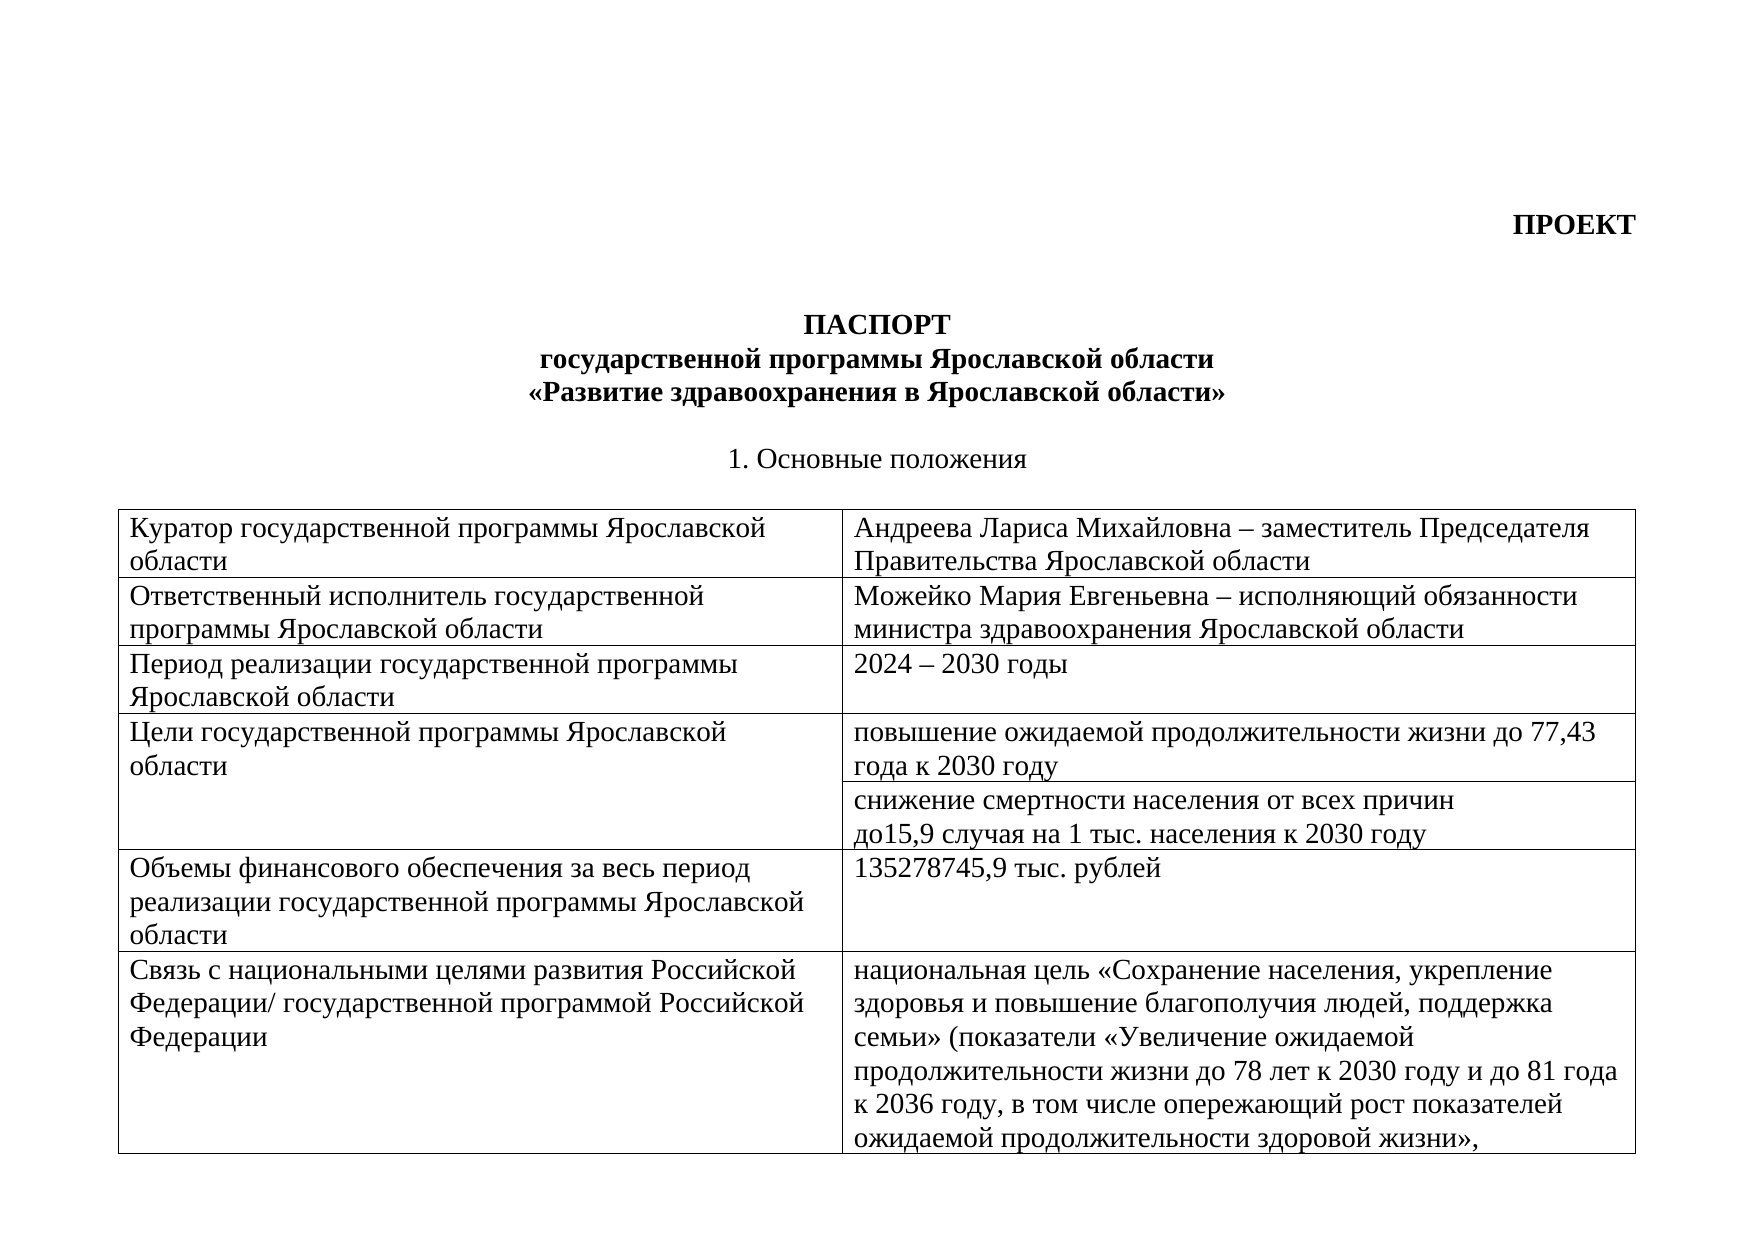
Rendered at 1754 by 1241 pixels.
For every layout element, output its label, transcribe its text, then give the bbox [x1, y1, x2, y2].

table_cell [119, 952, 842, 1153]
text «Развитие здравоохранения в Ярославской области» [118, 374, 1636, 408]
table_header Андреева Лариса Михайловна – заместитель Председателя Правительства Ярославской области [843, 510, 1635, 577]
table_header Куратор государственной программы Ярославской области [119, 510, 842, 577]
text ПРОЕКТ [1211, 207, 1636, 240]
table_cell Период реализации государственной программы Ярославской области [119, 646, 842, 713]
table_cell 135278745,9 тыс. рублей [843, 850, 1635, 951]
table_cell Цели государственной программы Ярославской области [119, 714, 842, 849]
text ПАСПОРТ [118, 307, 1636, 341]
text 1. Основные положения [118, 442, 1636, 475]
text государственной программы Ярославской области [118, 341, 1636, 374]
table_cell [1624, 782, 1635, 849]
table_cell 2024 – 2030 годы [843, 646, 1635, 713]
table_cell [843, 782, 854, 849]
table_cell Можейко Мария Евгеньевна – исполняющий обязанности министра здравоохранения Ярославской области [843, 578, 1635, 645]
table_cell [843, 952, 1635, 1153]
table_cell повышение ожидаемой продолжительности жизни до 77,43 года к 2030 году [843, 714, 1635, 781]
table_cell Ответственный исполнитель государственной программы Ярославской области [119, 578, 842, 645]
table_cell Объемы финансового обеспечения за весь период реализации государственной программы Ярославской области [119, 850, 842, 951]
